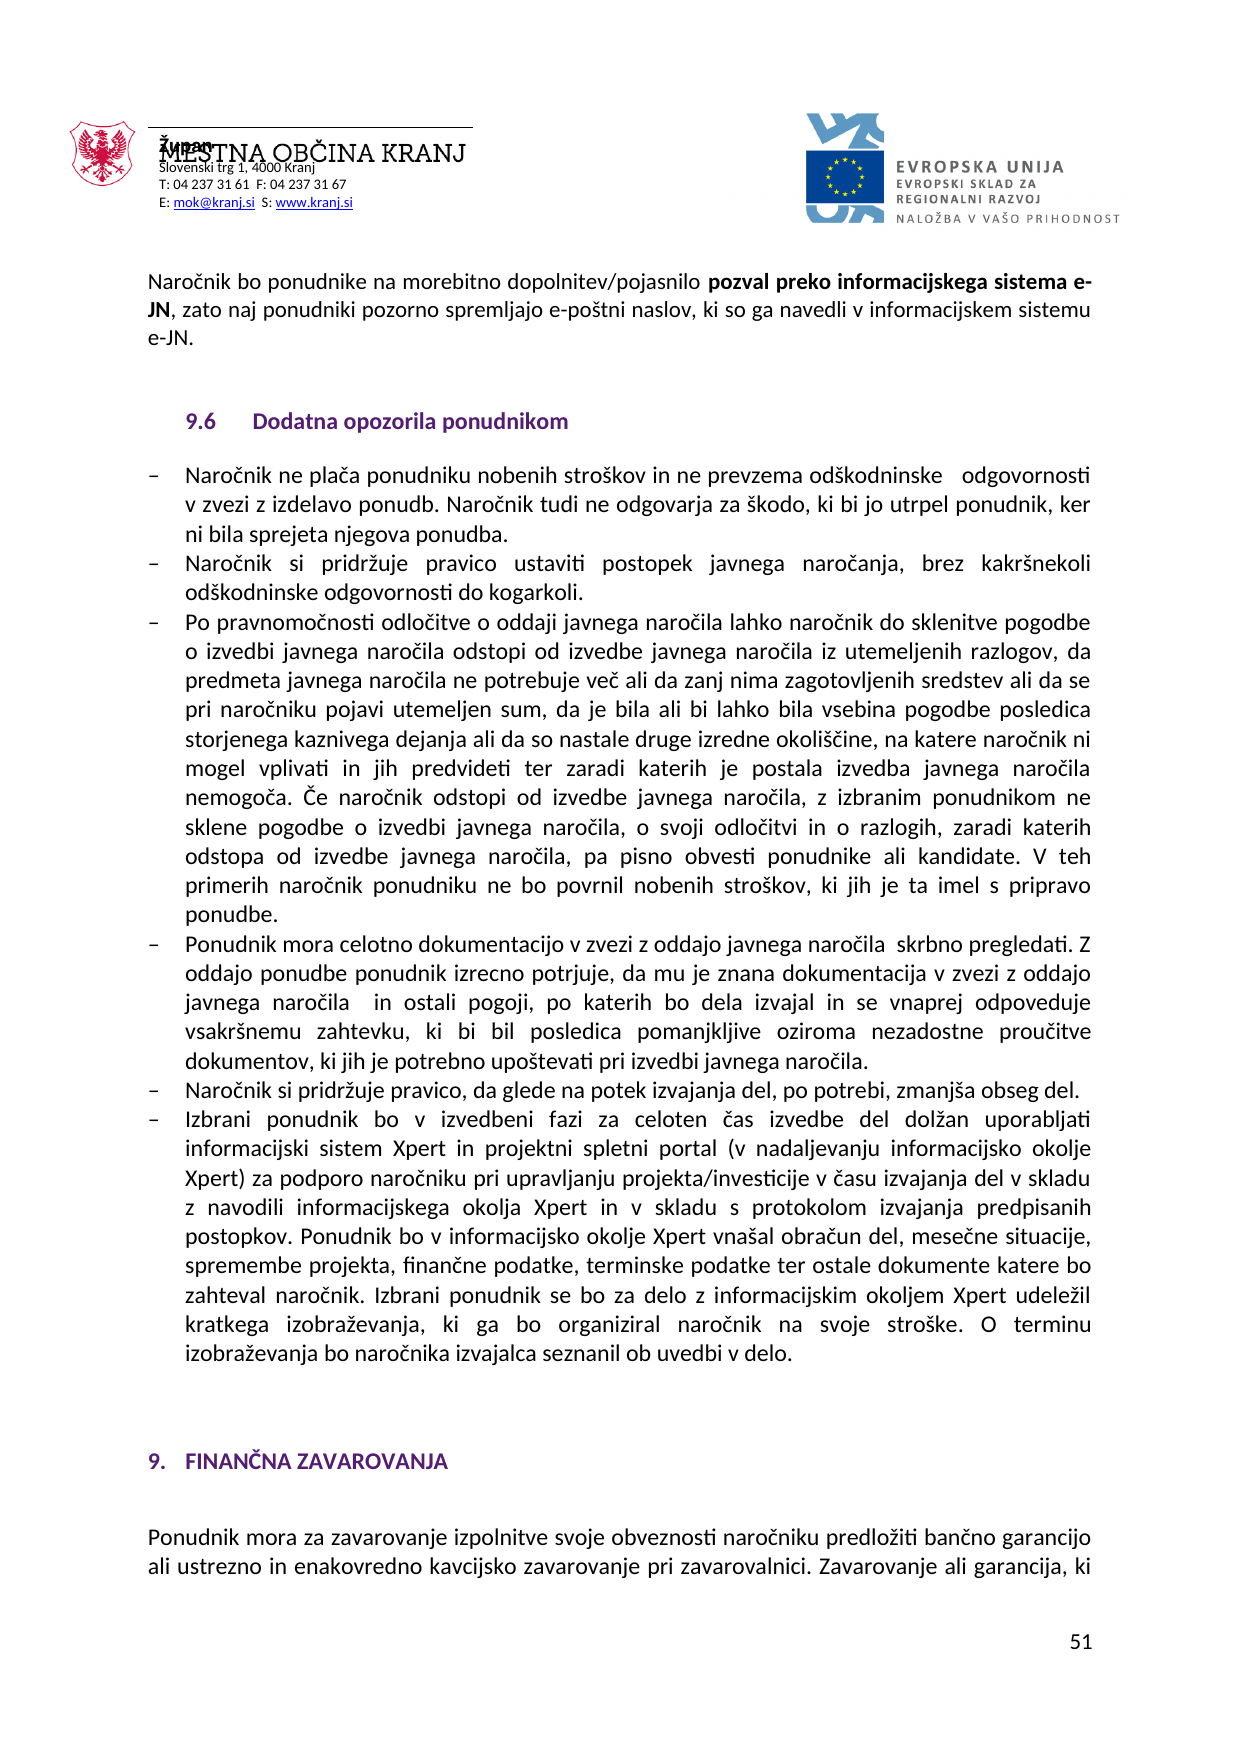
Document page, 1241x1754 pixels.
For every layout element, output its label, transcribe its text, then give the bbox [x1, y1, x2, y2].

text – Izbrani ponudnik bo v izvedbeni fazi za celoten čas izvedbe del dolžan uporabljati informacijski sistem Xpert in projektni spletni portal (v nadaljevanju informacijsko okolje Xpert) za podporo naročniku pri upravljanju projekta/investicije v času izvajanja del v skladu z navodili informacijskega okolja Xpert in v skladu s protokolom izvajanja predpisanih postopkov. Ponudnik bo v informacijsko okolje Xpert vnašal obračun del, mesečne situacije, spremembe projekta, finančne podatke, terminske podatke ter ostale dokumente katere bo zahteval naročnik. Izbrani ponudnik se bo za delo z informacijskim okoljem Xpert udeležil kratkega izobraževanja, ki ga bo organiziral naročnik na svoje stroške. O terminu izobraževanja bo naročnika izvajalca seznanil ob uvedbi v delo. [148, 1104, 1092, 1368]
text – Po pravnomočnosti odločitve o oddaji javnega naročila lahko naročnik do sklenitve pogodbe o izvedbi javnega naročila odstopi od izvedbe javnega naročila iz utemeljenih razlogov, da predmeta javnega naročila ne potrebuje več ali da zanj nima zagotovljenih sredstev ali da se pri naročniku pojavi utemeljen sum, da je bila ali bi lahko bila vsebina pogodbe posledica storjenega kaznivega dejanja ali da so nastale druge izredne okoliščine, na katere naročnik ni mogel vplivati in jih predvideti ter zaradi katerih je postala izvedba javnega naročila nemogoča. Če naročnik odstopi od izvedbe javnega naročila, z izbranim ponudnikom ne sklene pogodbe o izvedbi javnega naročila, o svoji odločitvi in o razlogih, zaradi katerih odstopa od izvedbe javnega naročila, pa pisno obvesti ponudnike ali kandidate. V teh primerih naročnik ponudniku ne bo povrnil nobenih stroškov, ki jih je ta imel s pripravo ponudbe. [148, 607, 1092, 929]
text 9.6 Dodatna opozorila ponudnikom [148, 406, 1092, 435]
text – Naročnik si pridržuje pravico, da glede na potek izvajanja del, po potrebi, zmanjša obseg del. [148, 1075, 1092, 1104]
picture [725, 108, 1160, 234]
text Naročnik bo ponudnike na morebitno dopolnitev/pojasnilo pozval preko informacijskega sistema e-JN, zato naj ponudniki pozorno spremljajo e-poštni naslov, ki so ga navedli v informacijskem sistemu e-JN. [148, 267, 1092, 351]
text – Naročnik ne plača ponudniku nobenih stroškov in ne prevzema odškodninske odgovornosti v zvezi z izdelavo ponudb. Naročnik tudi ne odgovarja za škodo, ki bi jo utrpel ponudnik, ker ni bila sprejeta njegova ponudba. [148, 460, 1092, 548]
text – Naročnik si pridržuje pravico ustaviti postopek javnega naročanja, brez kakršnekoli odškodninske odgovornosti do kogarkoli. [148, 548, 1092, 607]
list FINANČNA ZAVAROVANJA [148, 1446, 448, 1475]
text – Ponudnik mora celotno dokumentacijo v zvezi z oddajo javnega naročila skrbno pregledati. Z oddajo ponudbe ponudnik izrecno potrjuje, da mu je znana dokumentacija v zvezi z oddajo javnega naročila in ostali pogoji, po katerih bo dela izvajal in se vnaprej odpoveduje vsakršnemu zahtevku, ki bi bil posledica pomanjkljive oziroma nezadostne proučitve dokumentov, ki jih je potrebno upoštevati pri izvedbi javnega naročila. [148, 929, 1092, 1075]
